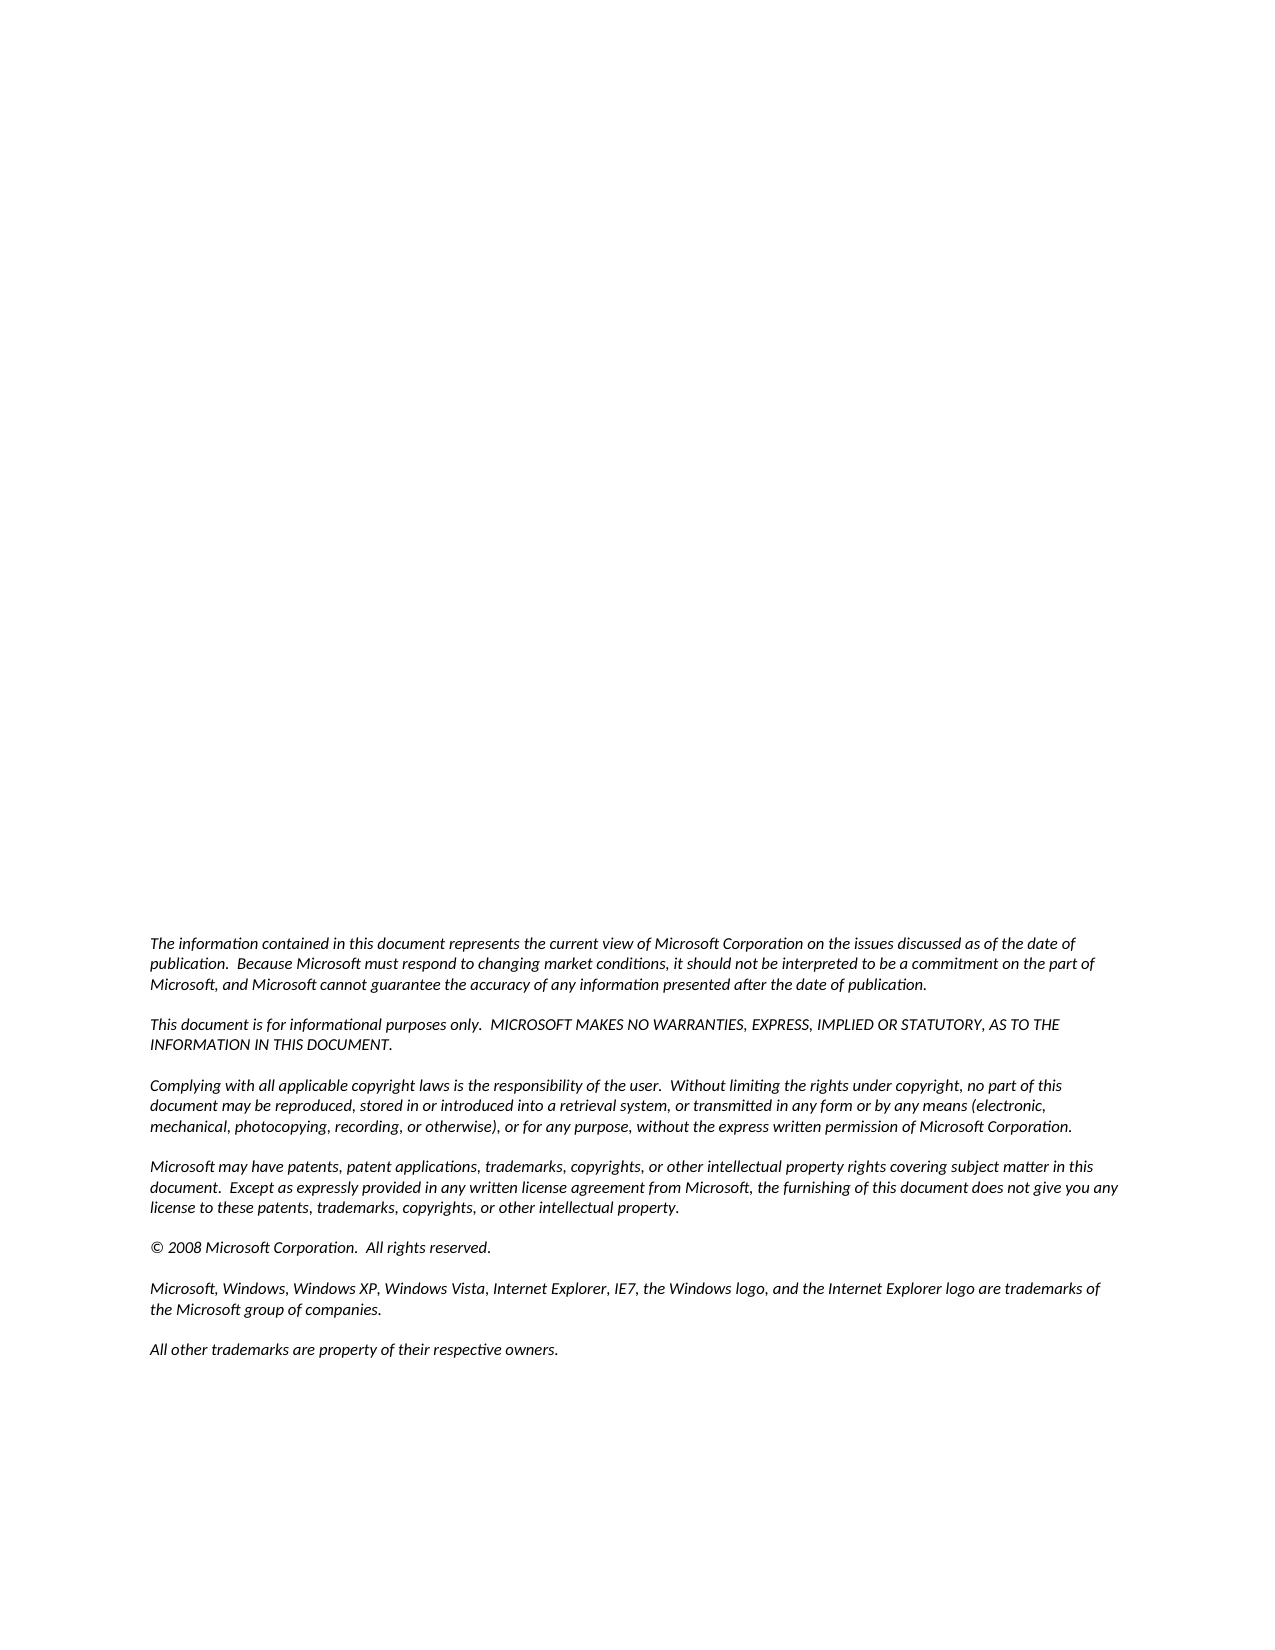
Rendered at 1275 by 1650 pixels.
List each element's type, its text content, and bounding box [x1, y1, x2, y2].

text Microsoft, Windows, Windows XP, Windows Vista, Internet Explorer, IE7, the Windows logo, and the Internet Explorer logo are trademarks of the Microsoft group of companies. [150, 1278, 1125, 1319]
text Microsoft may have patents, patent applications, trademarks, copyrights, or other intellectual property rights covering subject matter in this document. Except as expressly provided in any written license agreement from Microsoft, the furnishing of this document does not give you any license to these patents, trademarks, copyrights, or other intellectual property. [150, 1157, 1125, 1217]
text This document is for informational purposes only. MICROSOFT MAKES NO WARRANTIES, EXPRESS, IMPLIED OR STATUTORY, AS TO THE INFORMATION IN THIS DOCUMENT. [150, 1014, 1125, 1055]
text The information contained in this document represents the current view of Microsoft Corporation on the issues discussed as of the date of publication. Because Microsoft must respond to changing market conditions, it should not be interpreted to be a commitment on the part of Microsoft, and Microsoft cannot guarantee the accuracy of any information presented after the date of publication. [150, 933, 1125, 994]
text All other trademarks are property of their respective owners. [150, 1339, 1125, 1360]
text © 2008 Microsoft Corporation. All rights reserved. [150, 1238, 1125, 1258]
text Complying with all applicable copyright laws is the responsibility of the user. Without limiting the rights under copyright, no part of this document may be reproduced, stored in or introduced into a retrieval system, or transmitted in any form or by any means (electronic, mechanical, photocopying, recording, or otherwise), or for any purpose, without the express written permission of Microsoft Corporation. [150, 1075, 1125, 1136]
